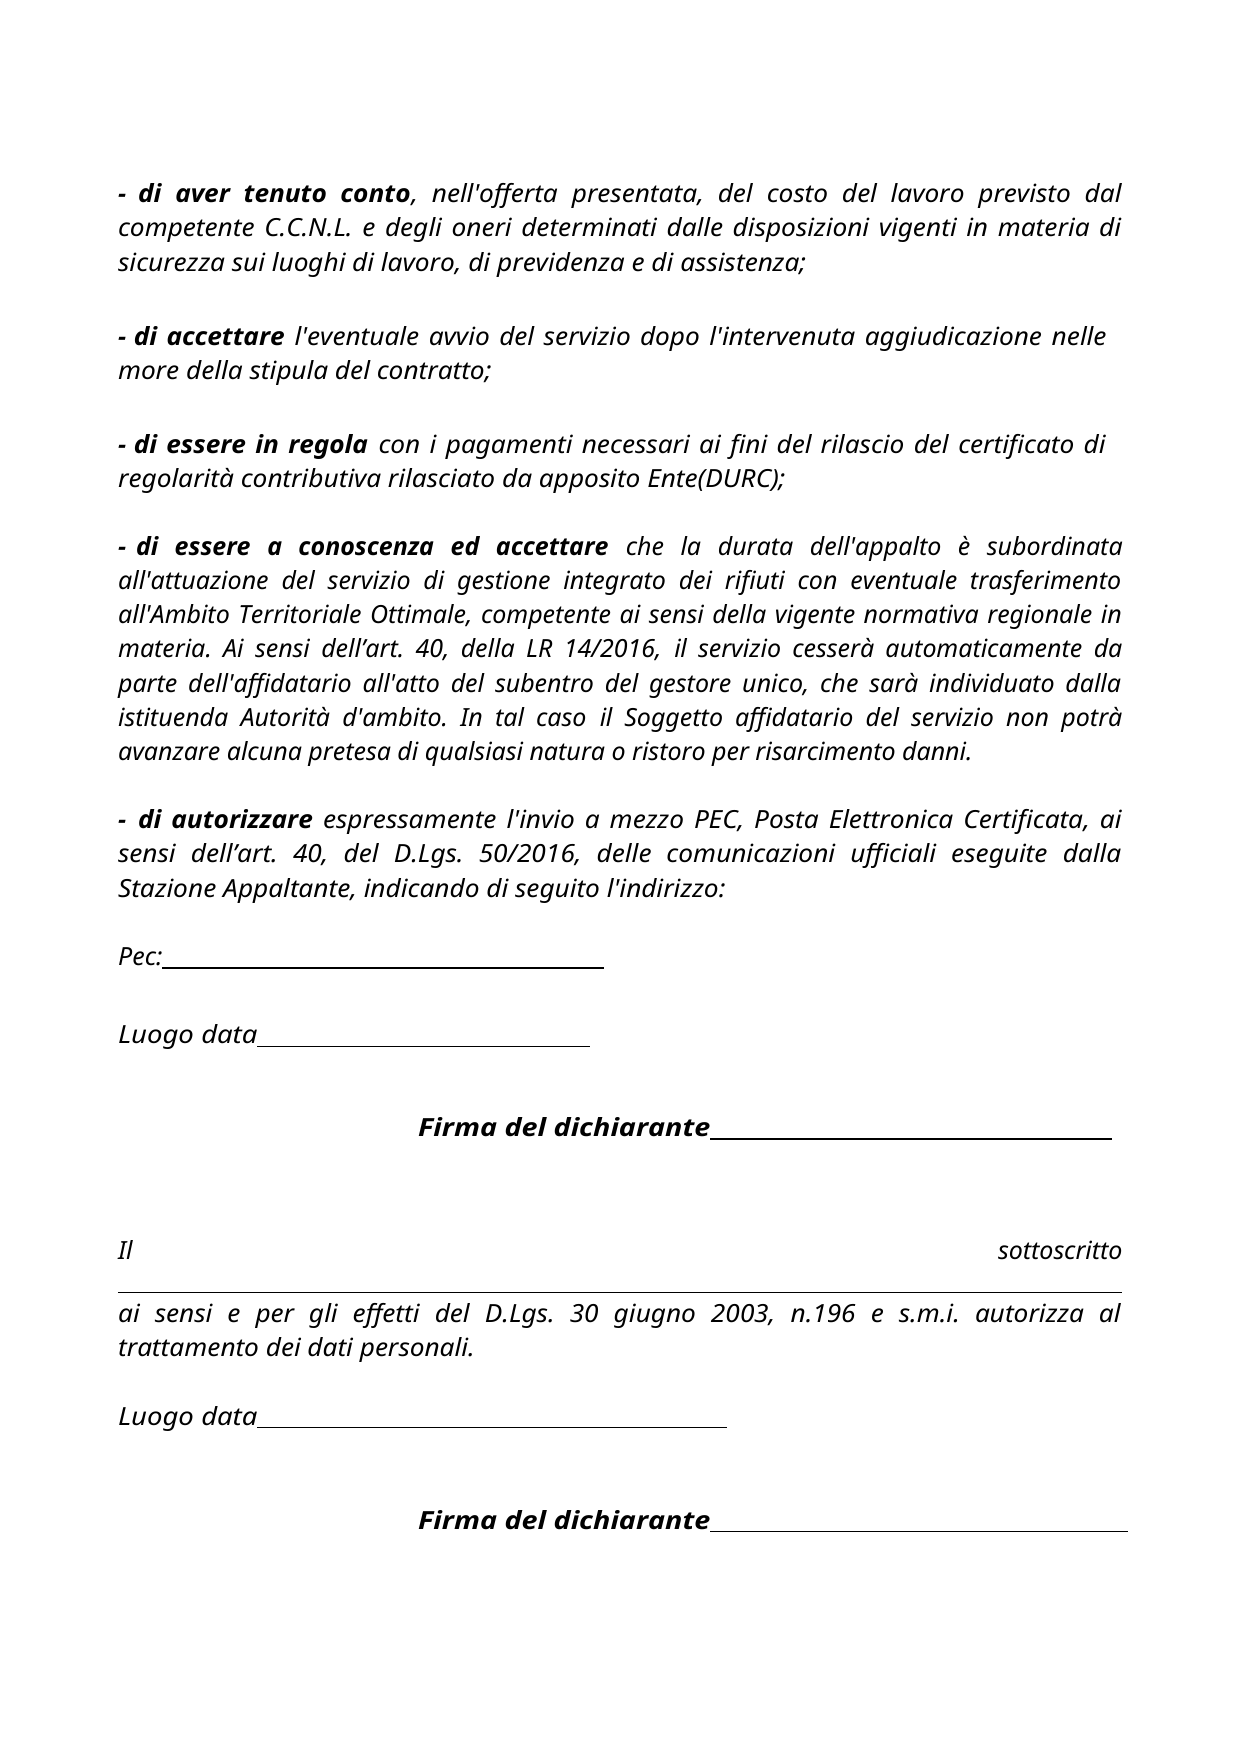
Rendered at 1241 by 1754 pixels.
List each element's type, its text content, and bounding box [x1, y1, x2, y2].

text Luogo data [118, 1398, 1140, 1432]
list di essere a conoscenza ed accettare che la durata dell'appalto è subordinata all'attuazione del servizio di gestione integrato dei rifiuti con eventuale trasferimento all'Ambito Territoriale Ottimale, competente ai sensi della vigente normativa regionale in materia. Ai sensi dell’art. 40, della LR 14/2016, il servizio cesserà automaticamente da parte dell'affidatario all'atto del subentro del gestore unico, che sarà individuato dalla istituenda Autorità d'ambito. In tal caso il Soggetto affidatario del servizio non potrà avanzare alcuna pretesa di qualsiasi natura o ristoro per risarcimento danni. [118, 529, 1123, 767]
list di essere in regola con i pagamenti necessari ai fini del rilascio del certificato di regolarità contributiva rilasciato da apposito Ente(DURC); [118, 427, 1108, 495]
list di accettare l'eventuale avvio del servizio dopo l'intervenuta aggiudicazione nelle more della stipula del contratto; [118, 318, 1108, 387]
list di aver tenuto conto, nell'offerta presentata, del costo del lavoro previsto dal competente C.C.N.L. e degli oneri determinati dalle disposizioni vigenti in materia di sicurezza sui luoghi di lavoro, di previdenza e di assistenza; [118, 176, 1123, 278]
text Il sottoscritto ai sensi e per gli effetti del D.Lgs. 30 giugno 2003, n.196 e s.m.i. autorizza al trattamento dei dati personali. [118, 1233, 1123, 1364]
text Pec: [118, 939, 1140, 973]
list di autorizzare espressamente l'invio a mezzo PEC, Posta Elettronica Certificata, ai sensi dell’art. 40, del D.Lgs. 50/2016, delle comunicazioni ufficiali eseguite dalla Stazione Appaltante, indicando di seguito l'indirizzo: [118, 802, 1123, 904]
subtitle Firma del dichiarante [418, 1502, 1140, 1536]
subtitle Firma del dichiarante [418, 1110, 1140, 1144]
text Luogo data [118, 1017, 1140, 1051]
